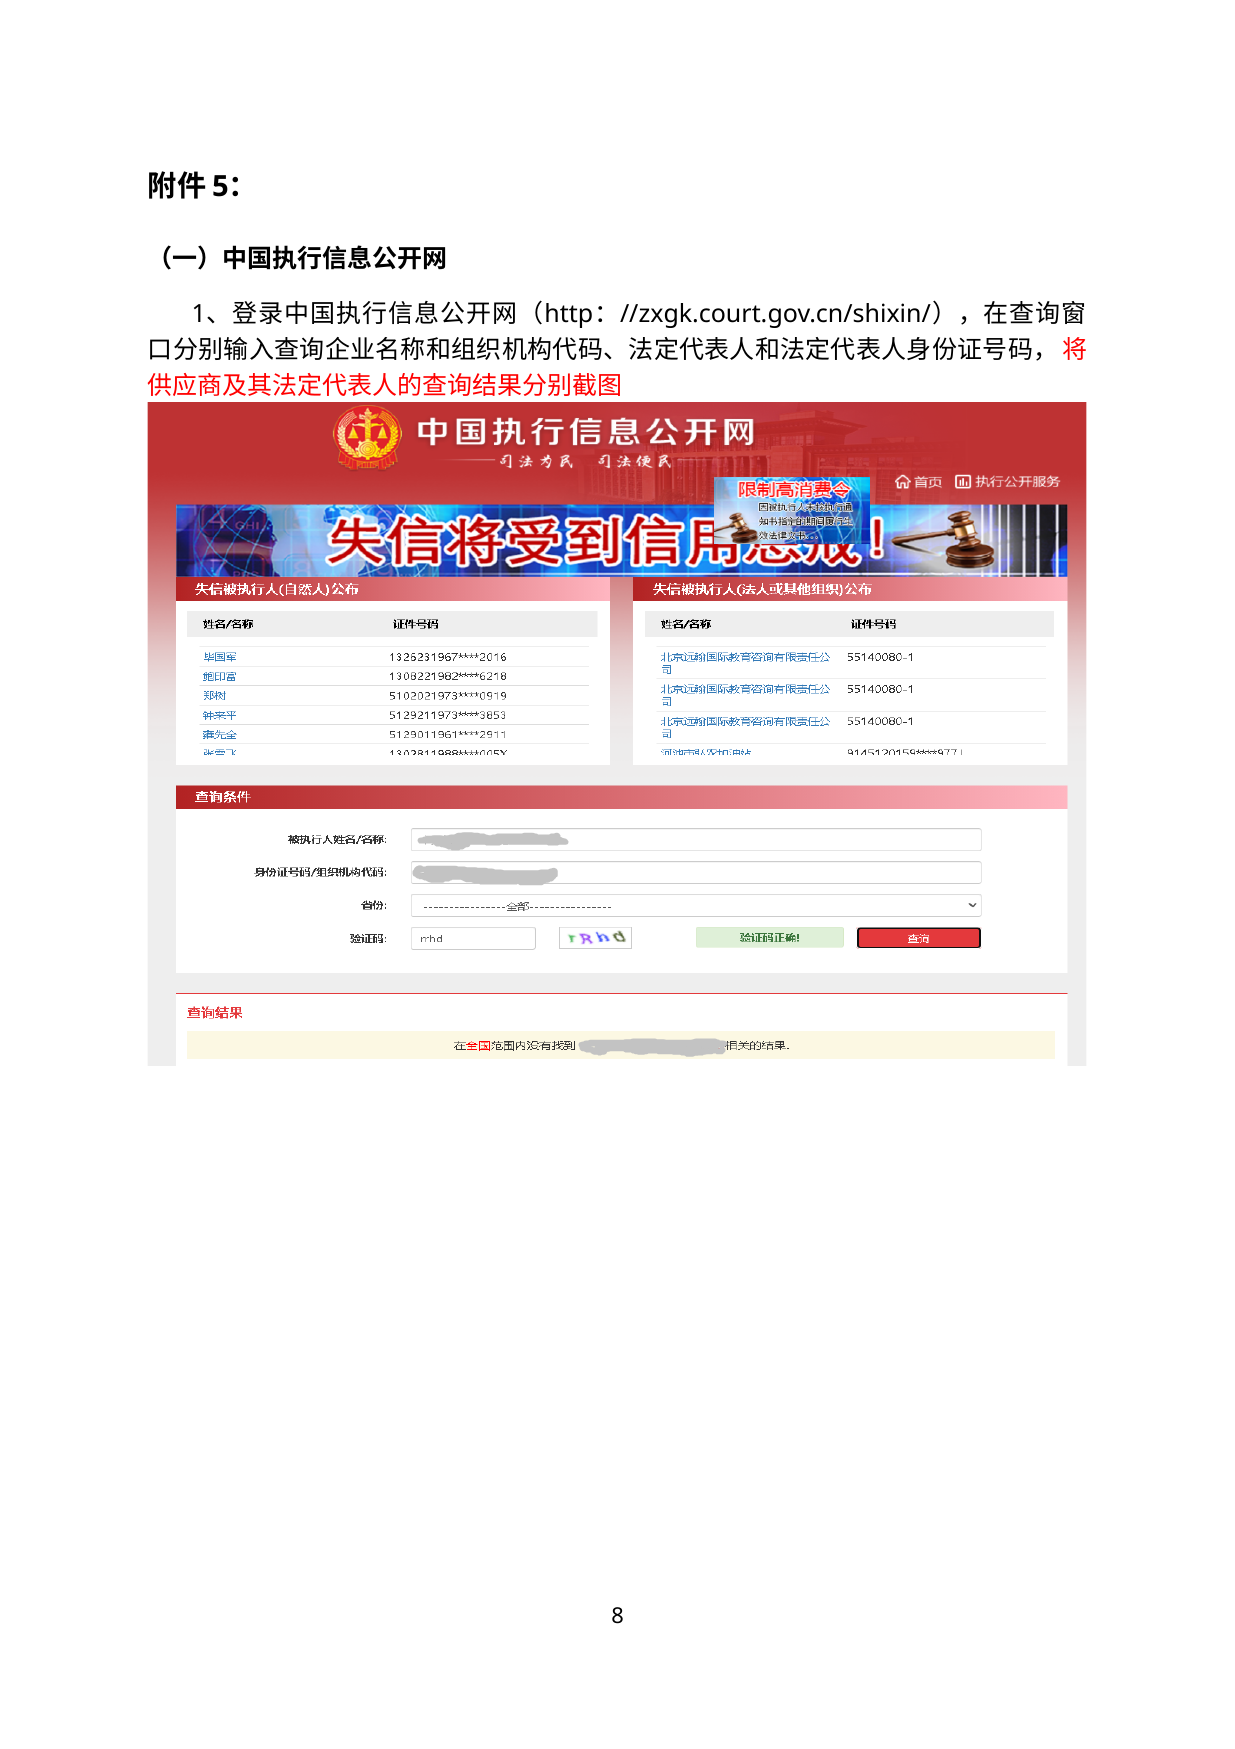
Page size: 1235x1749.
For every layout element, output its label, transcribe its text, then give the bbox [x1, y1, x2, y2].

text 1、登录中国执行信息公开网（http：//zxgk.court.gov.cn/shixin/），在查询窗口分别输入查询企业名称和组织机构代码、法定代表人和法定代表人身份证号码，将供应商及其法定代表人的查询结果分别截图 [148, 293, 1087, 402]
picture [147, 402, 1087, 1066]
text （一）中国执行信息公开网 [148, 239, 1087, 275]
text 附件5： [148, 162, 1087, 205]
